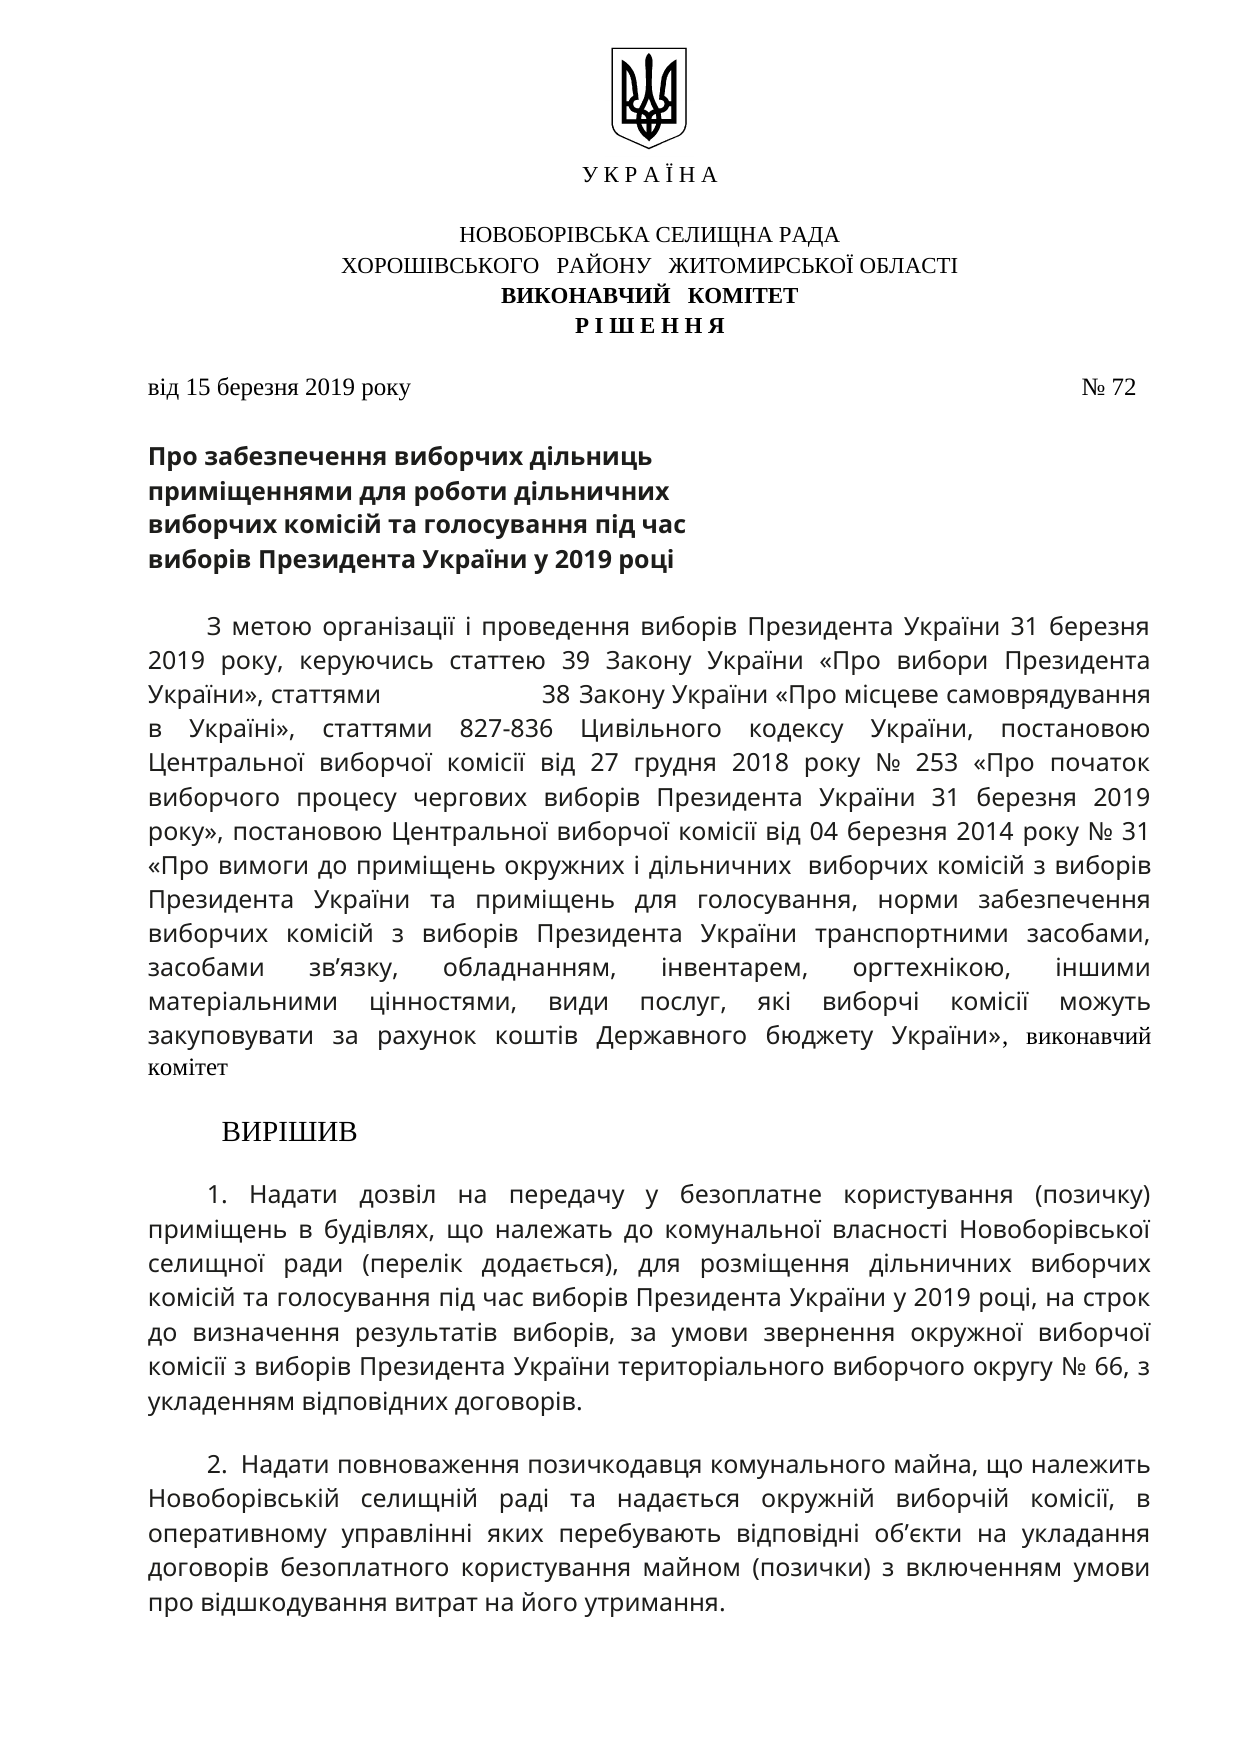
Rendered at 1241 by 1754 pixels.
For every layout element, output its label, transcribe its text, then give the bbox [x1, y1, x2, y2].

text У К Р А Ї Н А [148, 161, 1152, 187]
text ВИКОНАВЧИЙ КОМІТЕТ [148, 282, 1152, 308]
text 2. Надати повноваження позичкодавця комунального майна, що належить Новоборівській селищній раді та надається окружній виборчій комісії, в оперативному управлінні яких перебувають відповідні об’єкти на укладання договорів безоплатного користування майном (позички) з включенням умови про відшкодування витрат на його утримання. [148, 1446, 1152, 1618]
text ВИРІШИВ [148, 1114, 1152, 1147]
text виборчих комісій та голосування під час [148, 507, 1152, 541]
text З метою організації і проведення виборів Президента України 31 березня 2019 року, керуючись статтею 39 Закону України «Про вибори Президента України», статтями 38 Закону України «Про місцеве самоврядування в Україні», статтями 827-836 Цивільного кодексу України, постановою Центральної виборчої комісії від 27 грудня 2018 року № 253 «Про початок виборчого процесу чергових виборів Президента України 31 березня 2019 року», постановою Центральної виборчої комісії від 04 березня 2014 року № 31 «Про вимоги до приміщень окружних і дільничних виборчих комісій з виборів Президента України та приміщень для голосування, норми забезпечення виборчих комісій з виборів Президента України транспортними засобами, засобами зв’язку, обладнанням, інвентарем, оргтехнікою, іншими матеріальними цінностями, види послуг, які виборчі комісії можуть закуповувати за рахунок коштів Державного бюджету України», виконавчий комітет [148, 609, 1152, 1080]
text 1. Надати дозвіл на передачу у безоплатне користування (позичку) приміщень в будівлях, що належать до комунальної власності Новоборівської селищної ради (перелік додається), для розміщення дільничних виборчих комісій та голосування під час виборів Президента України у 2019 році, на строк до визначення результатів виборів, за умови звернення окружної виборчої комісії з виборів Президента України територіального виборчого округу № 66, з укладенням відповідних договорів. [148, 1177, 1152, 1417]
text приміщеннями для роботи дільничних [148, 473, 1152, 507]
text виборів Президента України у 2019 році [148, 541, 1152, 575]
text Про забезпечення виборчих дільниць [148, 439, 1152, 473]
text НОВОБОРІВСЬКА СЕЛИЩНА РАДА [148, 221, 1152, 248]
picture [604, 44, 695, 157]
text від 15 березня 2019 року № 72 [148, 372, 1152, 401]
text Р І Ш Е Н Н Я [148, 312, 1152, 338]
text ХОРОШІВСЬКОГО РАЙОНУ ЖИТОМИРСЬКОЇ ОБЛАСТІ [148, 252, 1152, 278]
